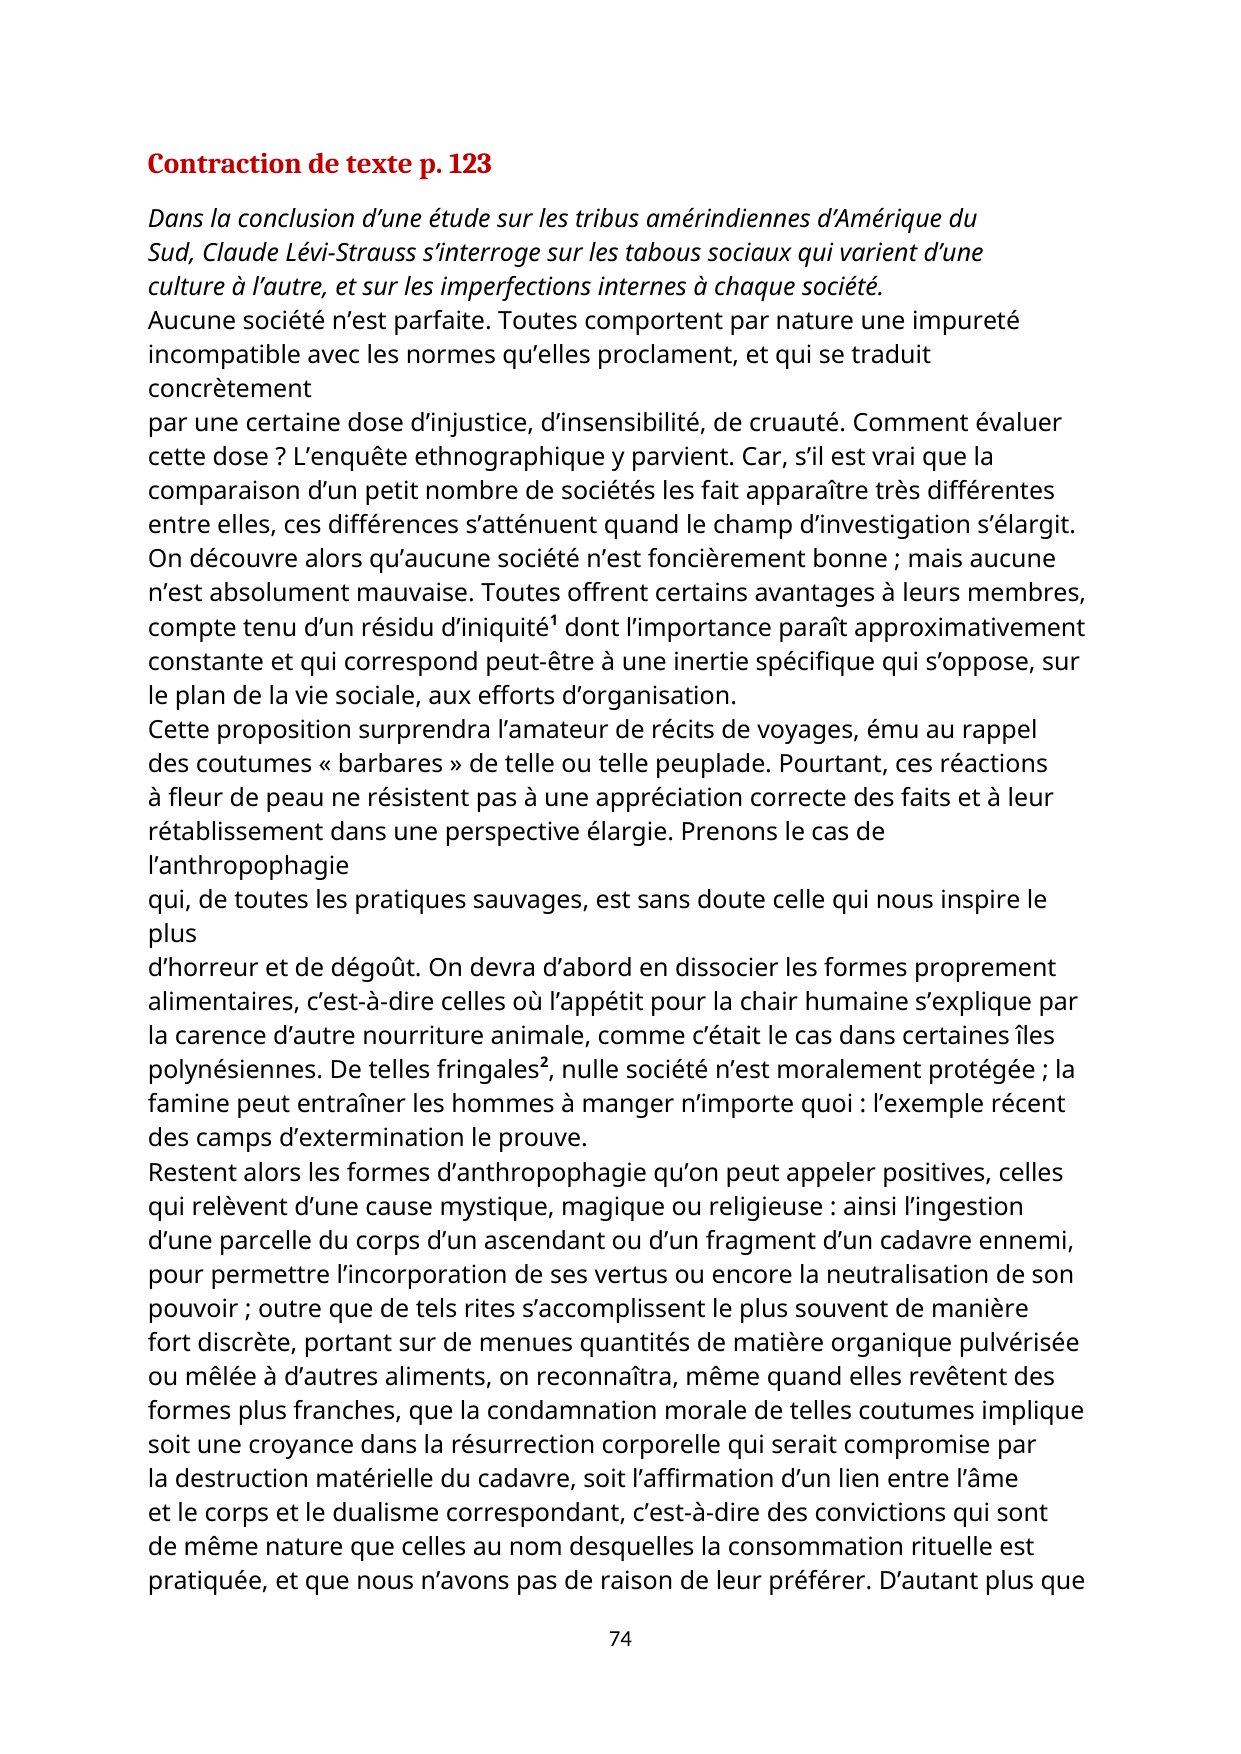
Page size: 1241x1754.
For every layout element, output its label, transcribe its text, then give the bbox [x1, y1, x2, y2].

text pouvoir ; outre que de tels rites s’accomplissent le plus souvent de manière [148, 1290, 1093, 1324]
text Sud, Claude Lévi-Strauss s’interroge sur les tabous sociaux qui varient d’une [148, 234, 1093, 268]
text soit une croyance dans la résurrection corporelle qui serait compromise par [148, 1427, 1093, 1461]
text qui, de toutes les pratiques sauvages, est sans doute celle qui nous inspire le plus [148, 882, 1093, 950]
text On découvre alors qu’aucune société n’est foncièrement bonne ; mais aucune [148, 541, 1093, 575]
text pratiquée, et que nous n’avons pas de raison de leur préférer. D’autant plus que [148, 1563, 1093, 1597]
text le plan de la vie sociale, aux efforts d’organisation. [148, 677, 1093, 711]
text cette dose ? L’enquête ethnographique y parvient. Car, s’il est vrai que la [148, 439, 1093, 473]
text rétablissement dans une perspective élargie. Prenons le cas de l’anthropophagie [148, 813, 1093, 882]
text pour permettre l’incorporation de ses vertus ou encore la neutralisation de son [148, 1256, 1093, 1290]
text n’est absolument mauvaise. Toutes offrent certains avantages à leurs membres, [148, 575, 1093, 609]
text famine peut entraîner les hommes à manger n’importe quoi : l’exemple récent [148, 1086, 1093, 1120]
text compte tenu d’un résidu d’iniquité1 dont l’importance paraît approximativement [148, 609, 1093, 643]
text et le corps et le dualisme correspondant, c’est-à-dire des convictions qui sont [148, 1495, 1093, 1529]
text entre elles, ces différences s’atténuent quand le champ d’investigation s’élargit. [148, 507, 1093, 541]
text d’horreur et de dégoût. On devra d’abord en dissocier les formes proprement [148, 950, 1093, 984]
text la destruction matérielle du cadavre, soit l’affirmation d’un lien entre l’âme [148, 1461, 1093, 1495]
text qui relèvent d’une cause mystique, magique ou religieuse : ainsi l’ingestion [148, 1188, 1093, 1222]
text Dans la conclusion d’une étude sur les tribus amérindiennes d’Amérique du [148, 200, 1093, 234]
text Restent alors les formes d’anthropophagie qu’on peut appeler positives, celles [148, 1154, 1093, 1188]
text formes plus franches, que la condamnation morale de telles coutumes implique [148, 1393, 1093, 1427]
text d’une parcelle du corps d’un ascendant ou d’un fragment d’un cadavre ennemi, [148, 1222, 1093, 1256]
text la carence d’autre nourriture animale, comme c’était le cas dans certaines îles [148, 1018, 1093, 1052]
text constante et qui correspond peut-être à une inertie spécifique qui s’oppose, sur [148, 643, 1093, 677]
text ou mêlée à d’autres aliments, on reconnaîtra, même quand elles revêtent des [148, 1358, 1093, 1393]
text Cette proposition surprendra l’amateur de récits de voyages, ému au rappel [148, 711, 1093, 745]
text par une certaine dose d’injustice, d’insensibilité, de cruauté. Comment évaluer [148, 405, 1093, 439]
text polynésiennes. De telles fringales2, nulle société n’est moralement protégée ; la [148, 1052, 1093, 1086]
text Aucune société n’est parfaite. Toutes comportent par nature une impureté [148, 303, 1093, 337]
text alimentaires, c’est-à-dire celles où l’appétit pour la chair humaine s’explique par [148, 984, 1093, 1018]
text fort discrète, portant sur de menues quantités de matière organique pulvérisée [148, 1324, 1093, 1358]
text incompatible avec les normes qu’elles proclament, et qui se traduit concrètement [148, 337, 1093, 405]
text culture à l’autre, et sur les imperfections internes à chaque société. [148, 268, 1093, 303]
text des camps d’extermination le prouve. [148, 1120, 1093, 1154]
text de même nature que celles au nom desquelles la consommation rituelle est [148, 1529, 1093, 1563]
text à fleur de peau ne résistent pas à une appréciation correcte des faits et à leur [148, 779, 1093, 813]
text des coutumes « barbares » de telle ou telle peuplade. Pourtant, ces réactions [148, 745, 1093, 779]
text comparaison d’un petit nombre de sociétés les fait apparaître très différentes [148, 473, 1093, 507]
text Contraction de texte p. 123 [148, 148, 1093, 181]
